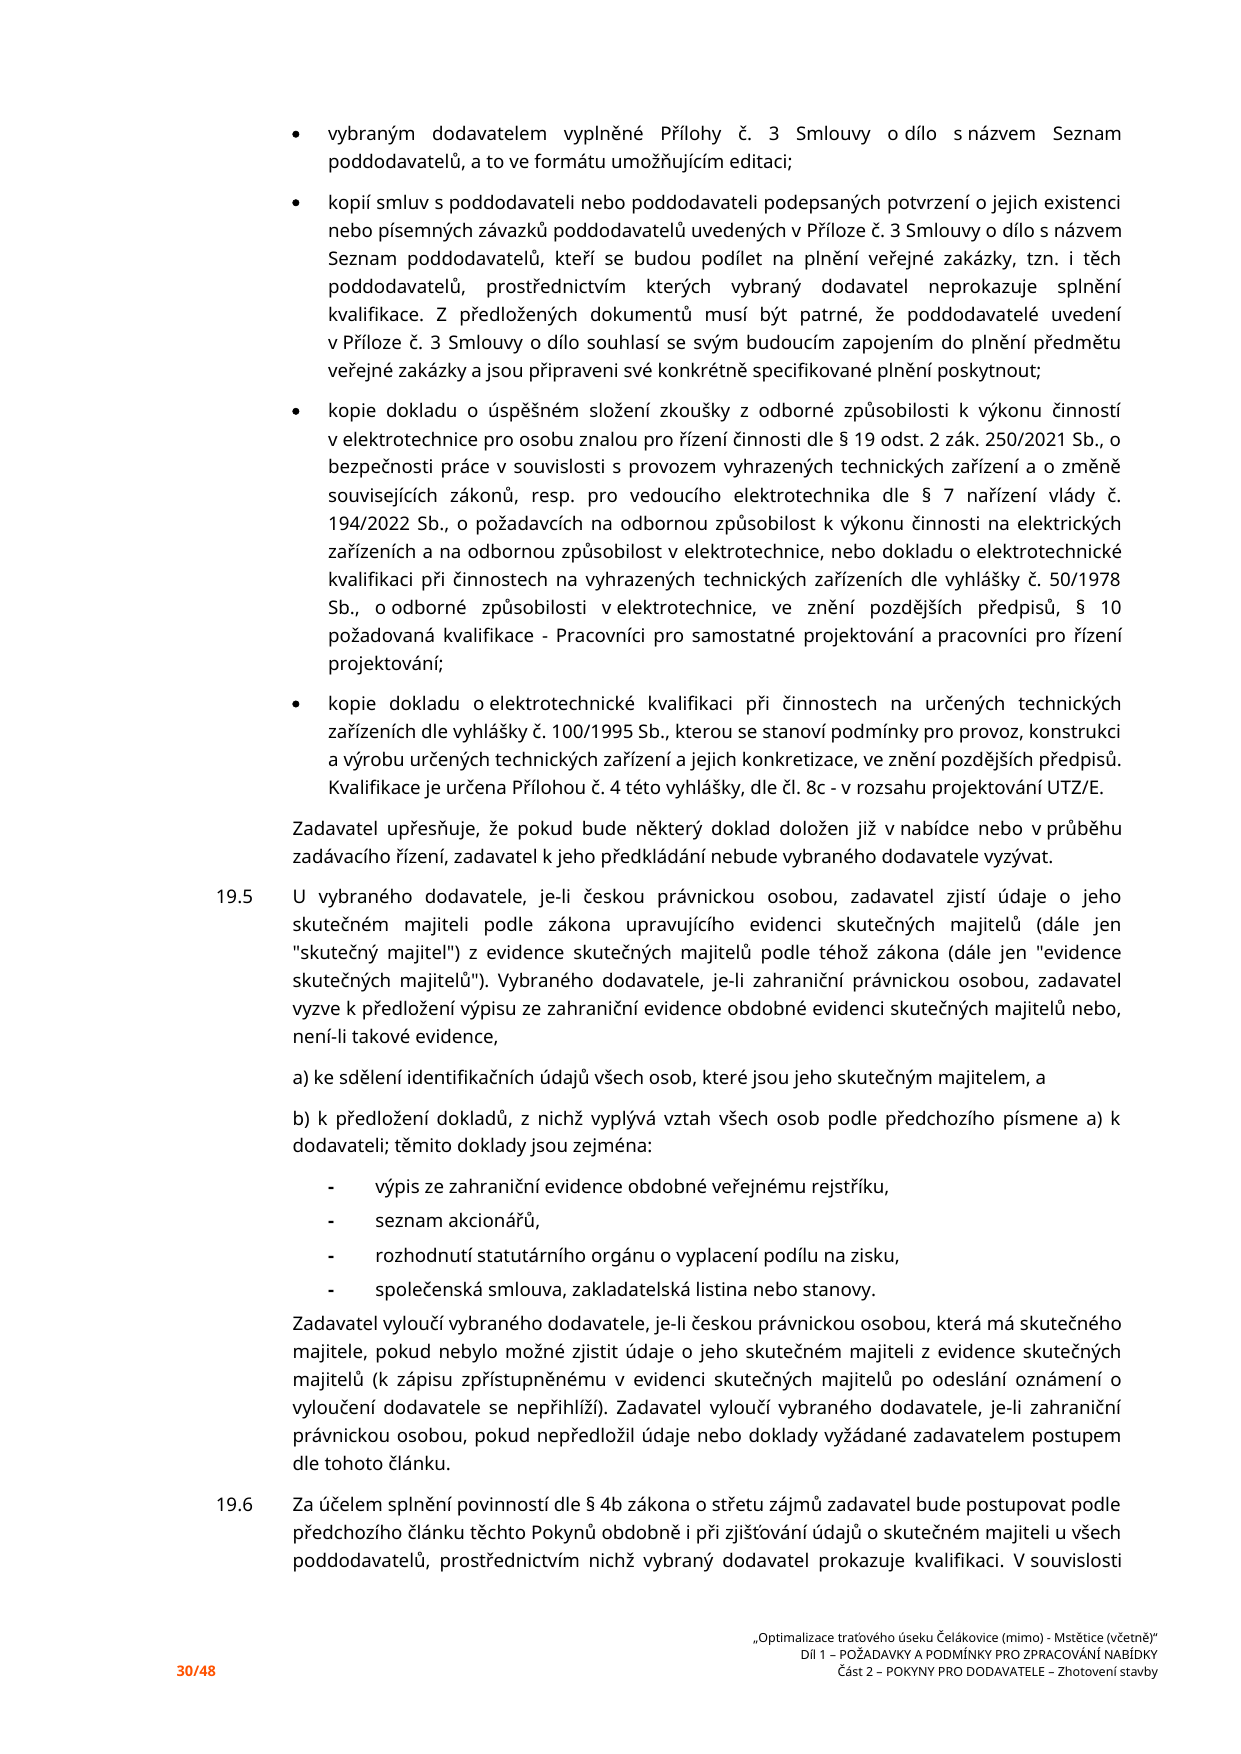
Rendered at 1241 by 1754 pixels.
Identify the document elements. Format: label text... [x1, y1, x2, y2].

text vybraným dodavatelem vyplněné Přílohy č. 3 Smlouvy o dílo s názvem Seznam poddodavatelů, a to ve formátu umožňujícím editaci; [292, 121, 1122, 174]
text společenská smlouva, zakladatelská listina nebo stanovy. [328, 1276, 1122, 1302]
text Zadavatel vyloučí vybraného dodavatele, je-li českou právnickou osobou, která má skutečného majitele, pokud nebylo možné zjistit údaje o jeho skutečném majiteli z evidence skutečných majitelů (k zápisu zpřístupněnému v evidenci skutečných majitelů po odeslání oznámení o vyloučení dodavatele se nepřihlíží). Zadavatel vyloučí vybraného dodavatele, je-li zahraniční právnickou osobou, pokud nepředložil údaje nebo doklady vyžádané zadavatelem postupem dle tohoto článku. [292, 1310, 1122, 1476]
text výpis ze zahraniční evidence obdobné veřejnému rejstříku, [328, 1173, 1122, 1199]
text kopie dokladu o elektrotechnické kvalifikaci při činnostech na určených technických zařízeních dle vyhlášky č. 100/1995 Sb., kterou se stanoví podmínky pro provoz, konstrukci a výrobu určených technických zařízení a jejich konkretizace, ve znění pozdějších předpisů. Kvalifikace je určena Přílohou č. 4 této vyhlášky, dle čl. 8c - v rozsahu projektování UTZ/E. [292, 691, 1122, 800]
text rozhodnutí statutárního orgánu o vyplacení podílu na zisku, [328, 1242, 1122, 1267]
text U vybraného dodavatele, je-li českou právnickou osobou, zadavatel zjistí údaje o jeho skutečném majiteli podle zákona upravujícího evidenci skutečných majitelů (dále jen "skutečný majitel") z evidence skutečných majitelů podle téhož zákona (dále jen "evidence skutečných majitelů"). Vybraného dodavatele, je-li zahraniční právnickou osobou, zadavatel vyzve k předložení výpisu ze zahraniční evidence obdobné evidenci skutečných majitelů nebo, není-li takové evidence, [216, 884, 1122, 1049]
text seznam akcionářů, [328, 1208, 1122, 1233]
text kopie dokladu o úspěšném složení zkoušky z odborné způsobilosti k výkonu činností v elektrotechnice pro osobu znalou pro řízení činnosti dle § 19 odst. 2 zák. 250/2021 Sb., o bezpečnosti práce v souvislosti s provozem vyhrazených technických zařízení a o změně souvisejících zákonů, resp. pro vedoucího elektrotechnika dle § 7 nařízení vlády č. 194/2022 Sb., o požadavcích na odbornou způsobilost k výkonu činnosti na elektrických zařízeních a na odbornou způsobilost v elektrotechnice, nebo dokladu o elektrotechnické kvalifikaci při činnostech na vyhrazených technických zařízeních dle vyhlášky č. 50/1978 Sb., o odborné způsobilosti v elektrotechnice, ve znění pozdějších předpisů, § 10 požadovaná kvalifikace - Pracovníci pro samostatné projektování a pracovníci pro řízení projektování; [292, 398, 1122, 676]
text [216, 1491, 1122, 1573]
text Zadavatel upřesňuje, že pokud bude některý doklad doložen již v nabídce nebo v průběhu zadávacího řízení, zadavatel k jeho předkládání nebude vybraného dodavatele vyzývat. [292, 815, 1122, 869]
text kopií smluv s poddodavateli nebo poddodavateli podepsaných potvrzení o jejich existenci nebo písemných závazků poddodavatelů uvedených v Příloze č. 3 Smlouvy o dílo s názvem Seznam poddodavatelů, kteří se budou podílet na plnění veřejné zakázky, tzn. i těch poddodavatelů, prostřednictvím kterých vybraný dodavatel neprokazuje splnění kvalifikace. Z předložených dokumentů musí být patrné, že poddodavatelé uvedení v Příloze č. 3 Smlouvy o dílo souhlasí se svým budoucím zapojením do plnění předmětu veřejné zakázky a jsou připraveni své konkrétně specifikované plnění poskytnout; [292, 189, 1122, 383]
text a) ke sdělení identifikačních údajů všech osob, které jsou jeho skutečným majitelem, a [292, 1064, 1122, 1090]
text b) k předložení dokladů, z nichž vyplývá vztah všech osob podle předchozího písmene a) k dodavateli; těmito doklady jsou zejména: [292, 1105, 1122, 1158]
